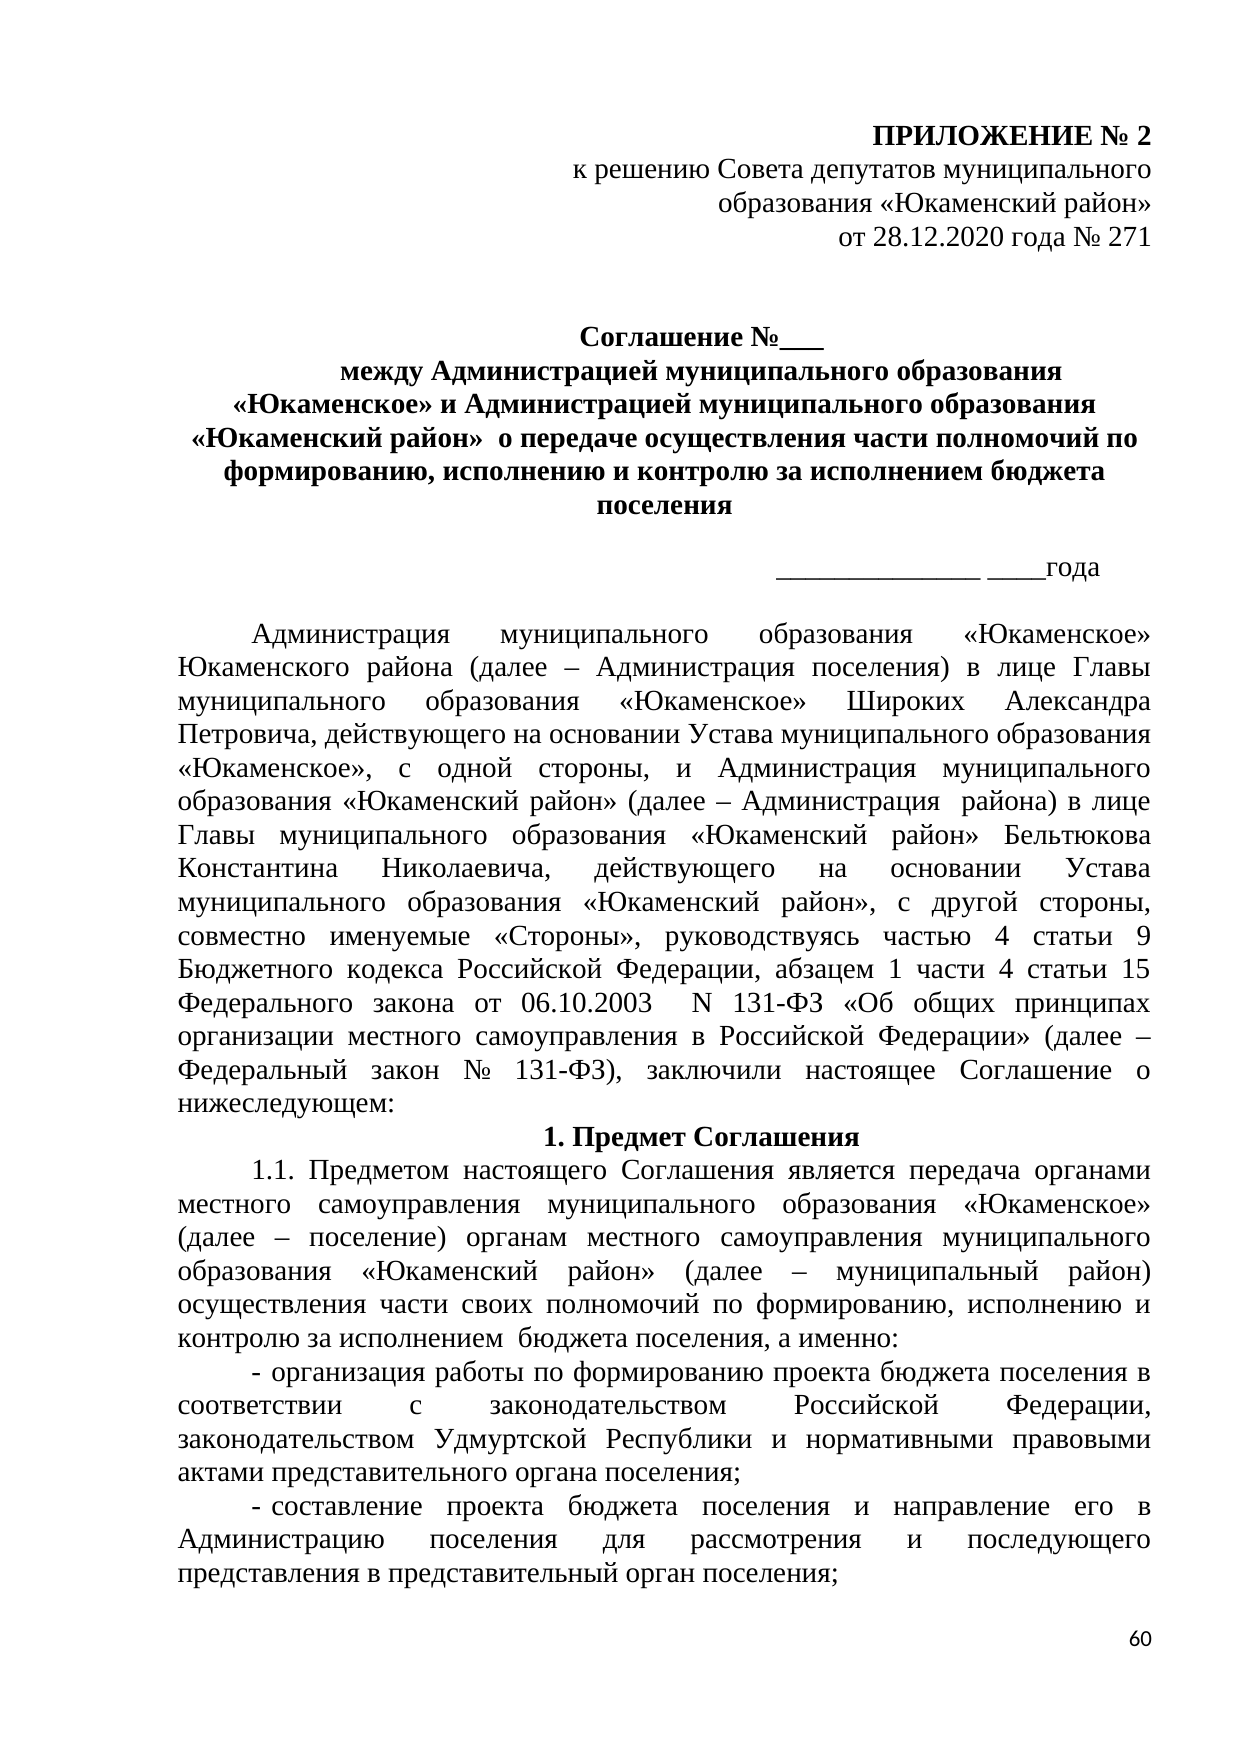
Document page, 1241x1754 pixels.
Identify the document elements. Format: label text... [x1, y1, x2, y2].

list составление проекта бюджета поселения и направление его в Администрацию поселения для рассмотрения и последующего представления в представительный орган поселения; [177, 1488, 1152, 1588]
text 1.1. Предметом настоящего Соглашения является передача органами местного самоуправления муниципального образования «Юкаменское» (далее – поселение) органам местного самоуправления муниципального образования «Юкаменский район» (далее – муниципальный район) осуществления части своих полномочий по формированию, исполнению и контролю за исполнением бюджета поселения, а именно: [177, 1152, 1152, 1354]
text Соглашение №___ [177, 319, 1152, 353]
text образования «Юкаменский район» [177, 185, 1152, 219]
text ______________ ____года [177, 549, 1152, 582]
text к решению Совета депутатов муниципального [177, 152, 1152, 185]
text Администрация муниципального образования «Юкаменское» Юкаменского района (далее – Администрация поселения) в лице Главы муниципального образования «Юкаменское» Широких Александра Петровича, действующего на основании Устава муниципального образования «Юкаменское», с одной стороны, и Администрация муниципального образования «Юкаменский район» (далее – Администрация района) в лице Главы муниципального образования «Юкаменский район» Бельтюкова Константина Николаевича, действующего на основании Устава муниципального образования «Юкаменский район», с другой стороны, совместно именуемые «Стороны», руководствуясь частью 4 статьи 9 Бюджетного кодекса Российской Федерации, абзацем 1 части 4 статьи 15 Федерального закона от 06.10.2003 N 131-ФЗ «Об общих принципах организации местного самоуправления в Российской Федерации» (далее – Федеральный закон № 131-ФЗ), заключили настоящее Соглашение о нижеследующем: [177, 616, 1152, 1119]
list организация работы по формированию проекта бюджета поселения в соответствии с законодательством Российской Федерации, законодательством Удмуртской Республики и нормативными правовыми актами представительного органа поселения; [177, 1354, 1152, 1488]
text от 28.12.2020 года № 271 [177, 219, 1152, 252]
text 1. Предмет Соглашения [177, 1119, 1152, 1152]
text ПРИЛОЖЕНИЕ № 2 [177, 118, 1152, 152]
text между Администрацией муниципального образования «Юкаменское» и Администрацией муниципального образования «Юкаменский район» о передаче осуществления части полномочий по формированию, исполнению и контролю за исполнением бюджета поселения [177, 353, 1152, 521]
